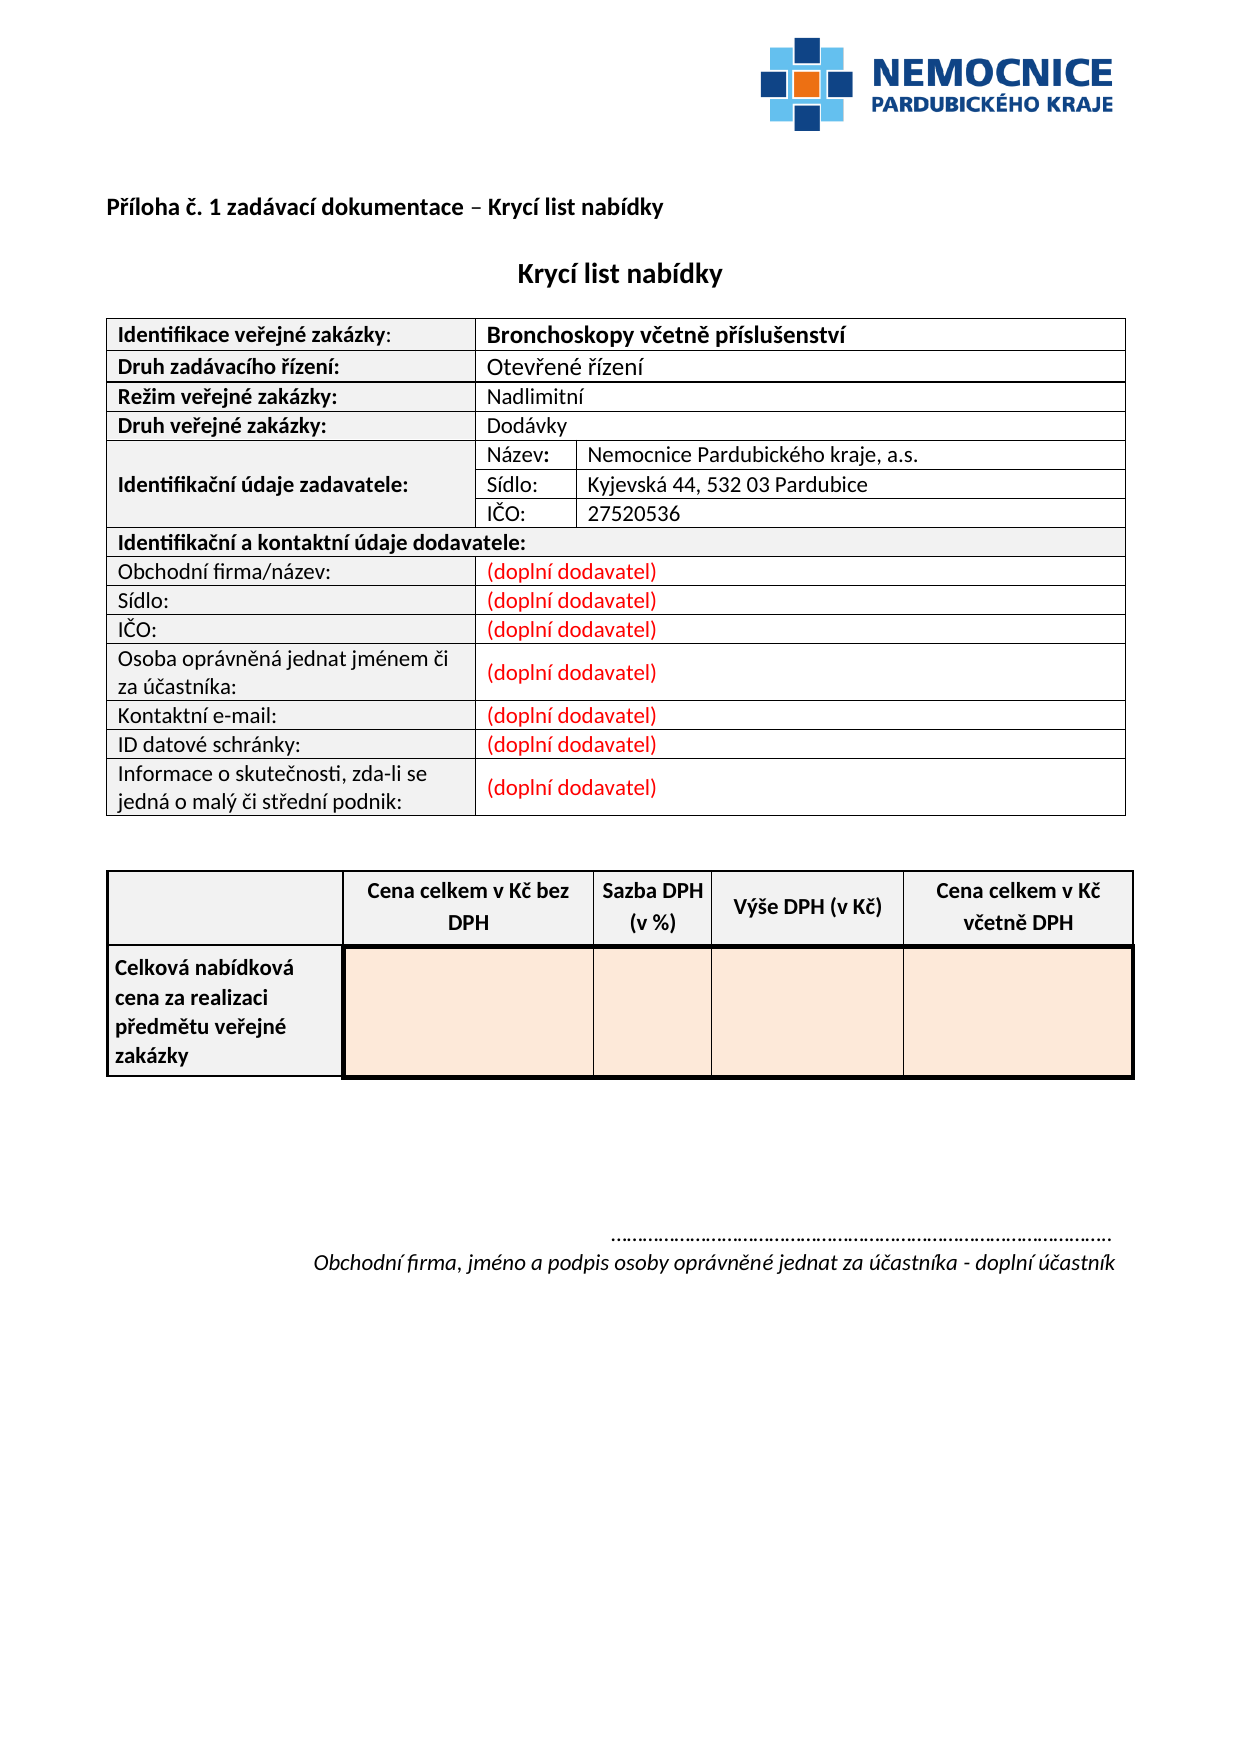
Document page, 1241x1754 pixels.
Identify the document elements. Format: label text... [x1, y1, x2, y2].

table_cell (doplní dodavatel) [476, 759, 1125, 815]
picture [759, 37, 1113, 132]
table_cell (doplní dodavatel) [476, 586, 1125, 614]
table_cell Sídlo: [476, 470, 576, 498]
table_header [109, 872, 342, 944]
table_header Cena celkem v Kč bez DPH [344, 872, 593, 944]
table_header Bronchoskopy včetně příslušenství [476, 319, 1125, 350]
table_cell [594, 949, 711, 1075]
table_header Sazba DPH (v %) [594, 872, 711, 944]
table_cell (doplní dodavatel) [476, 557, 1125, 585]
text Obchodní firma, jméno a podpis osoby oprávněné jednat za účastníka - doplní účastník [106, 1248, 1134, 1276]
table_cell Identifikační a kontaktní údaje dodavatele: [107, 528, 1125, 556]
table_cell Informace o skutečnosti, zda-li se jedná o malý či střední podnik: [107, 759, 475, 815]
table_cell Nemocnice Pardubického kraje, a.s. [577, 441, 1125, 469]
table_cell IČO: [476, 499, 576, 527]
table_cell Obchodní firma/název: [107, 557, 475, 585]
table_cell Druh zadávacího řízení: [107, 351, 475, 381]
table_cell [346, 949, 593, 1075]
text Příloha č. 1 zadávací dokumentace – Krycí list nabídky [106, 191, 1134, 222]
table_cell IČO: [107, 615, 475, 643]
table_cell (doplní dodavatel) [476, 701, 1125, 729]
table_cell Celková nabídková cena za realizaci předmětu veřejné zakázky [109, 946, 341, 1075]
text Krycí list nabídky [106, 255, 1134, 290]
table_header Cena celkem v Kč včetně DPH [904, 872, 1132, 944]
table_cell Otevřené řízení [476, 351, 1125, 381]
table_cell Identifikační údaje zadavatele: [107, 441, 475, 527]
table_cell ID datové schránky: [107, 730, 475, 758]
table_cell [712, 949, 903, 1075]
table_header Výše DPH (v Kč) [712, 872, 903, 944]
table_cell Kontaktní e-mail: [107, 701, 475, 729]
table_cell Osoba oprávněná jednat jménem či za účastníka: [107, 644, 475, 700]
table_cell [904, 949, 1131, 1075]
table_cell Nadlimitní [476, 383, 1125, 411]
table_cell (doplní dodavatel) [476, 644, 1125, 700]
table_cell (doplní dodavatel) [476, 615, 1125, 643]
table_header Identifikace veřejné zakázky: [107, 319, 475, 350]
table_cell (doplní dodavatel) [476, 730, 1125, 758]
table_cell Název: [476, 441, 576, 469]
table_cell Druh veřejné zakázky: [107, 412, 475, 439]
table_cell Režim veřejné zakázky: [107, 383, 475, 411]
table_cell 27520536 [577, 499, 1125, 527]
table_cell Sídlo: [107, 586, 475, 614]
table_cell Kyjevská 44, 532 03 Pardubice [577, 470, 1125, 498]
table_cell Dodávky [476, 412, 1125, 439]
text ………………………………………………………………………………….. [106, 1219, 1134, 1248]
